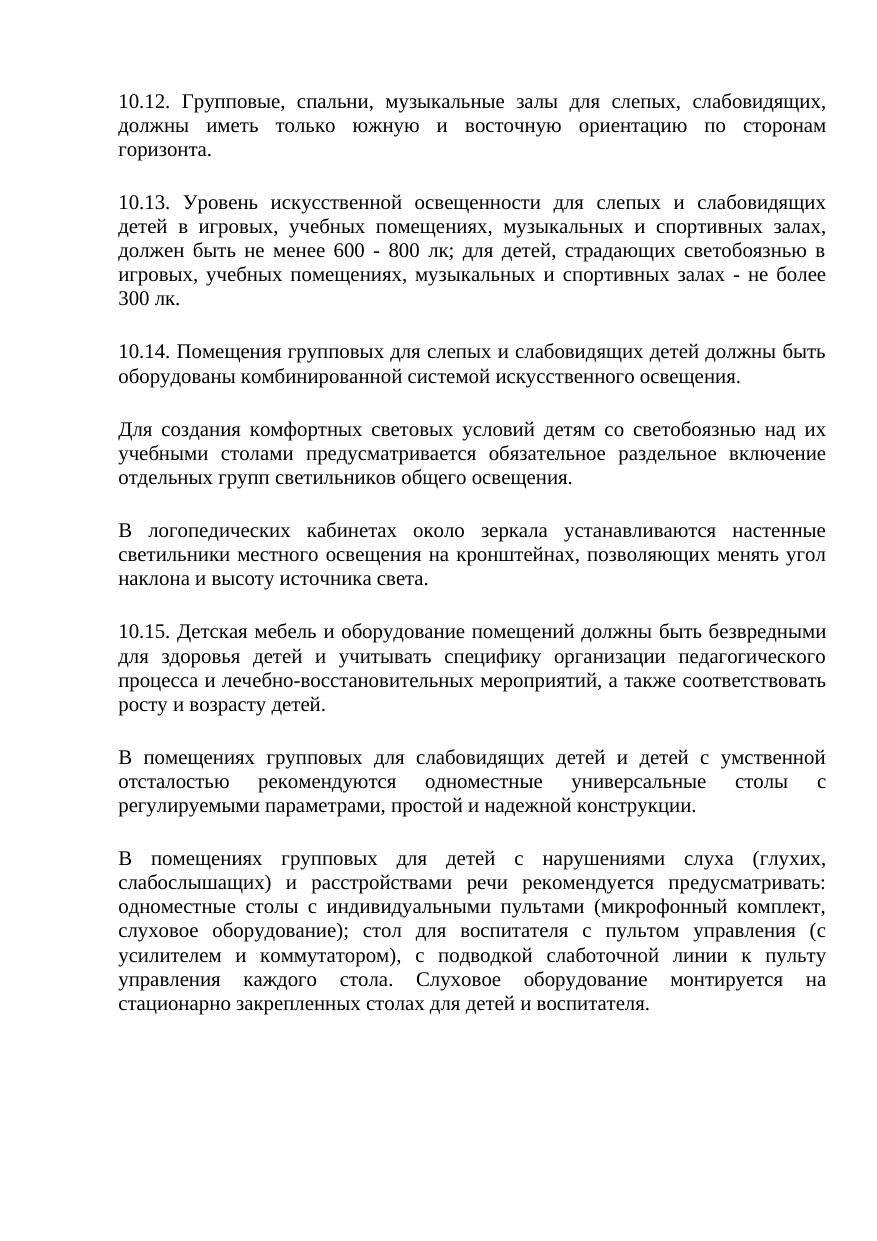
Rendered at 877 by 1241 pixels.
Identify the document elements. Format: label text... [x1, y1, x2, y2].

text 10.15. Детская мебель и оборудование помещений должны быть безвредными для здоровья детей и учитывать специфику организации педагогического процесса и лечебно-восстановительных мероприятий, а также соответствовать росту и возрасту детей. [118, 619, 827, 716]
text В помещениях групповых для слабовидящих детей и детей с умственной отсталостью рекомендуются одноместные универсальные столы с регулируемыми параметрами, простой и надежной конструкции. [118, 745, 827, 817]
text 10.14. Помещения групповых для слепых и слабовидящих детей должны быть оборудованы комбинированной системой искусственного освещения. [118, 339, 827, 388]
text 10.12. Групповые, спальни, музыкальные залы для слепых, слабовидящих, должны иметь только южную и восточную ориентацию по сторонам горизонта. [118, 89, 827, 161]
text Для создания комфортных световых условий детям со светобоязнью над их учебными столами предусматривается обязательное раздельное включение отдельных групп светильников общего освещения. [118, 417, 827, 489]
text В логопедических кабинетах около зеркала устанавливаются настенные светильники местного освещения на кронштейнах, позволяющих менять угол наклона и высоту источника света. [118, 518, 827, 590]
text 10.13. Уровень искусственной освещенности для слепых и слабовидящих детей в игровых, учебных помещениях, музыкальных и спортивных залах, должен быть не менее 600 - 800 лк; для детей, страдающих светобоязнью в игровых, учебных помещениях, музыкальных и спортивных залах - не более 300 лк. [118, 190, 827, 310]
text В помещениях групповых для детей с нарушениями слуха (глухих, слабослышащих) и расстройствами речи рекомендуется предусматривать: одноместные столы с индивидуальными пультами (микрофонный комплект, слуховое оборудование); стол для воспитателя с пультом управления (с усилителем и коммутатором), с подводкой слаботочной линии к пульту управления каждого стола. Слуховое оборудование монтируется на стационарно закрепленных столах для детей и воспитателя. [118, 846, 827, 1015]
